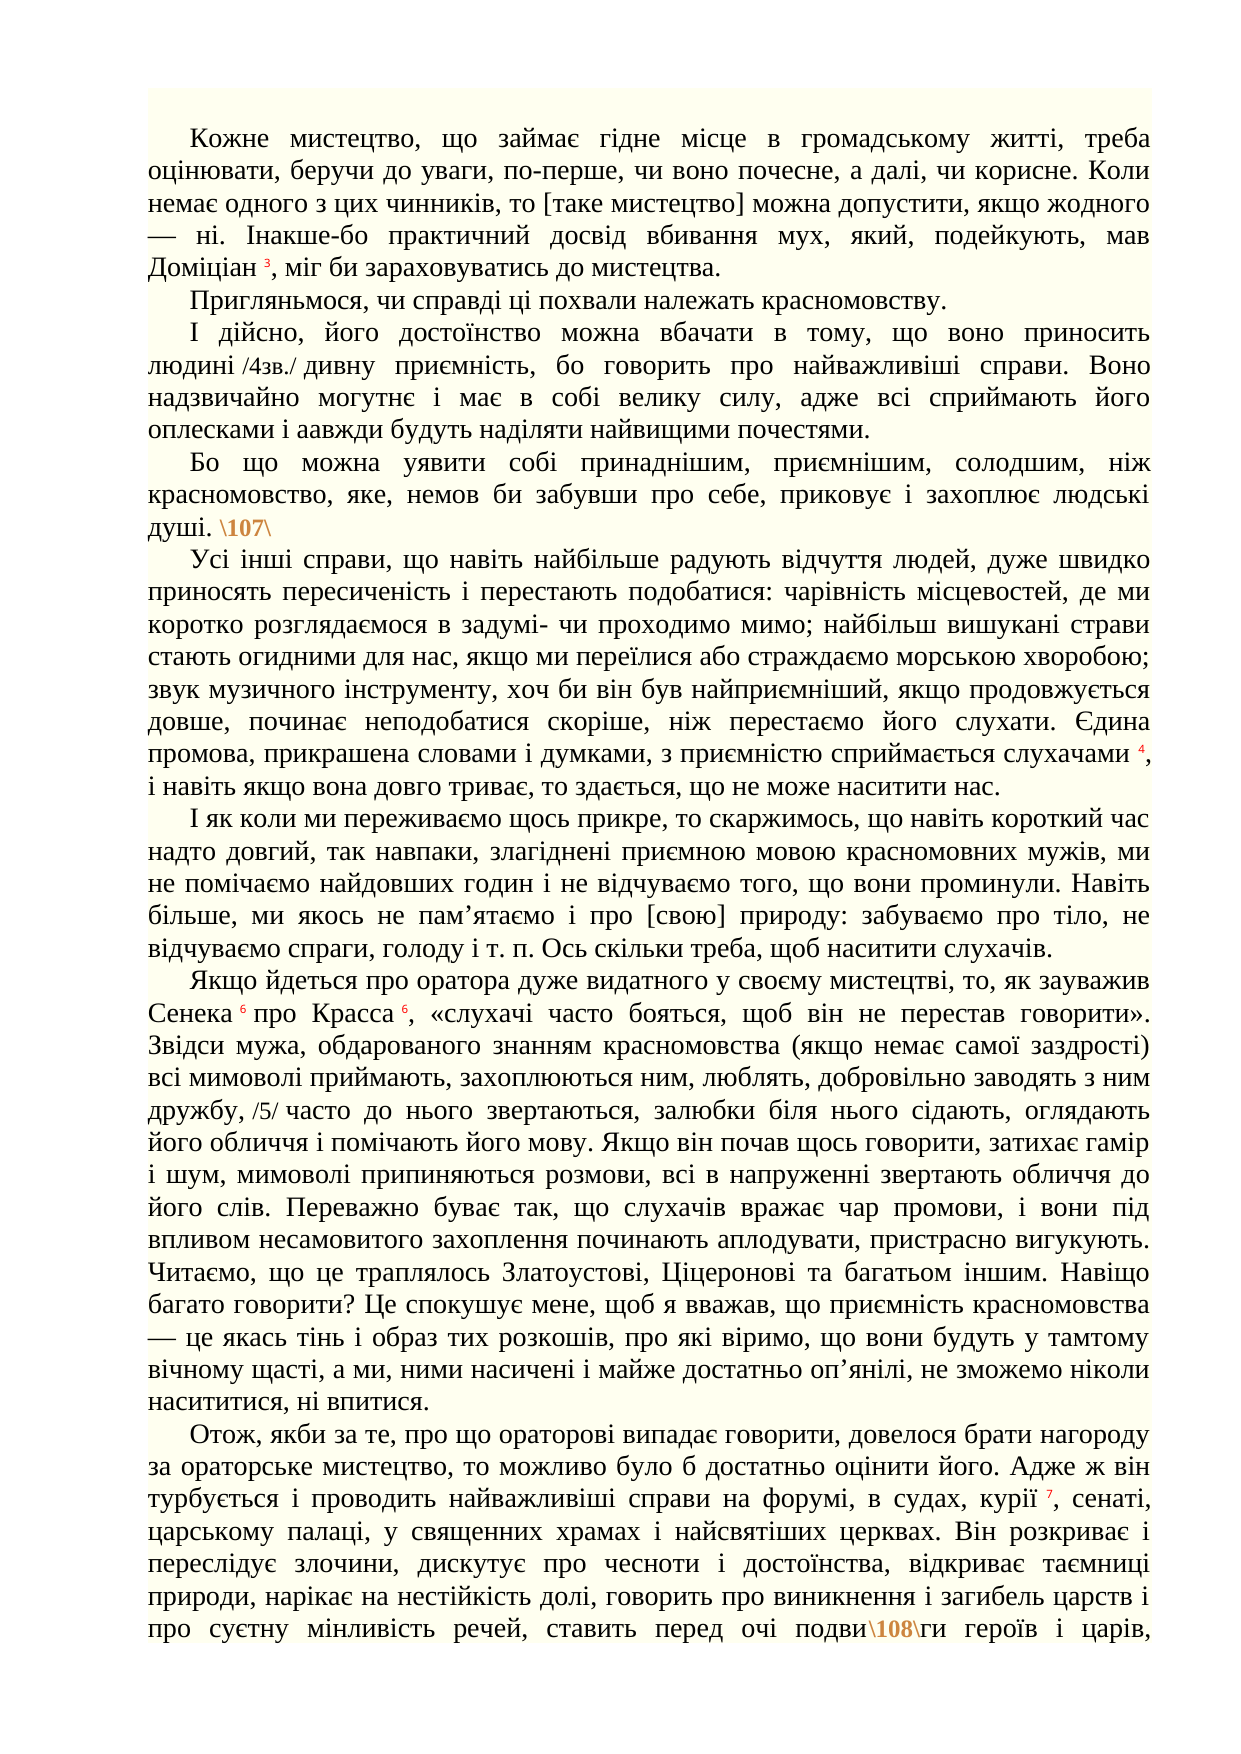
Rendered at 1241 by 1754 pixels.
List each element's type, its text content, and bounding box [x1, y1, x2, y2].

text Усі інші справи, що навіть найбільше радують відчуття людей, дуже швидко приносять пересиченість і перестають подобатися: чарівність місцевостей, де ми коротко розглядаємося в задумі- чи проходимо мимо; найбільш вишукані страви стають огидними для нас, якщо ми переїлися або страждаємо морською хворобою; звук музичного інструменту, хоч би він був найприємніший, якщо продовжується довше, починає неподобатися скоріше, ніж перестаємо його слухати. Єдина промова, прикрашена словами і думками, з приємністю сприймається слухачами 4, і навіть якщо вона довго триває, то здається, що не може наситити нас. [148, 542, 1152, 801]
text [148, 1417, 1152, 1643]
text Кожне мистецтво, що займає гідне місце в громадському житті, треба оцінювати, беручи до уваги, по-перше, чи воно почесне, а далі, чи корисне. Коли немає одного з цих чинників, то [таке мистецтво] можна допустити, якщо жодного — ні. Інакше-бо практичний досвід вбивання мух, який, подейкують, мав Доміціан 3, міг би зараховуватись до мистецтва. [148, 121, 1152, 283]
text Якщо йдеться про оратора дуже видатного у своєму мистецтві, то, як зауважив Сенека 6 про Красса 6, «слухачі часто бояться, щоб він не перестав говорити». Звідси мужа, обдарованого знанням красномовства (якщо немає самої заздрості) всі мимоволі приймають, захоплюються ним, люблять, добровільно заводять з ним дружбу, /5/ часто до нього звертаються, залюбки біля нього сідають, оглядають його обличчя і помічають його мову. Якщо він почав щось говорити, затихає гамір і шум, мимоволі припиняються розмови, всі в напруженні звертають обличчя до його слів. Переважно буває так, що слухачів вражає чар промови, і вони під впливом несамовитого захоплення починають аплодувати, пристрасно вигукують. Читаємо, що це траплялось Златоустові, Ціцеронові та багатьом іншим. Навіщо багато говорити? Це спокушує мене, щоб я вважав, що приємність красномовства — це якась тінь і образ тих розкошів, про які віримо, що вони будуть у тамтому вічному щасті, а ми, ними насичені і майже достатньо оп’янілі, не зможемо ніколи насититися, ні впитися. [148, 963, 1152, 1417]
text Пригляньмося, чи справді ці похвали належать красномовству. [148, 283, 1152, 315]
text Бо що можна уявити собі принаднішим, приємнішим, солодшим, ніж красномовство, яке, немов би забувши про себе, приковує і захоплює людські душі. \107\ [148, 445, 1152, 542]
text І дійсно, його достоїнство можна вбачати в тому, що воно приносить людині /4зв./ дивну приємність, бо говорить про найважливіші справи. Воно надзвичайно могутнє і має в собі велику силу, адже всі сприймають його оплесками і аавжди будуть наділяти найвищими почестями. [148, 315, 1152, 445]
text І як коли ми переживаємо щось прикре, то скаржимось, що навіть короткий час надто довгий, так навпаки, злагіднені приємною мовою красномовних мужів, ми не помічаємо найдовших годин і не відчуваємо того, що вони проминули. Навіть більше, ми якось не пам’ятаємо і про [свою] природу: забуваємо про тіло, не відчуваємо спраги, голоду і т. п. Ось скільки треба, щоб наситити слухачів. [148, 801, 1152, 963]
